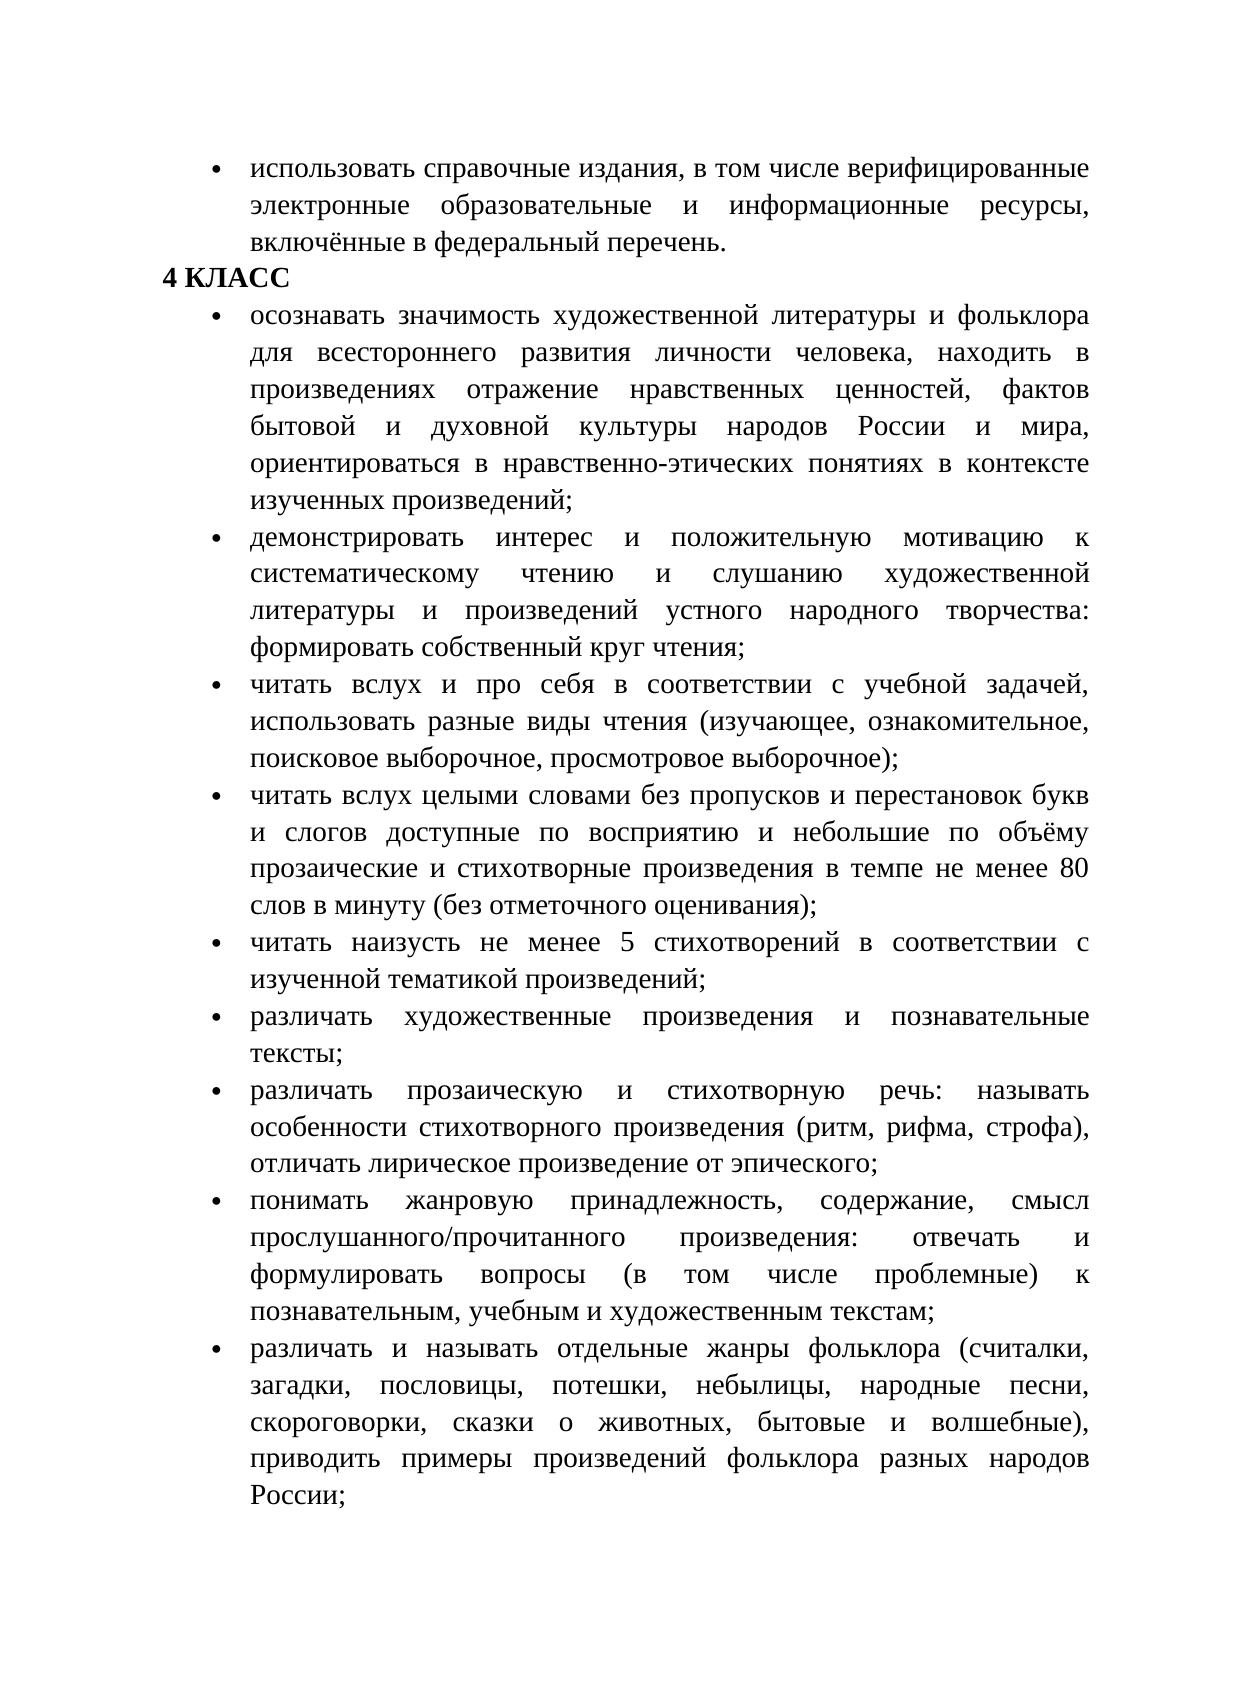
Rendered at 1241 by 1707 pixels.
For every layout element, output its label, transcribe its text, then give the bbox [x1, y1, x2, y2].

list читать вслух целыми словами без пропусков и перестановок букв и слогов доступные по восприятию и небольшие по объёму прозаические и стихотворные произведения в темпе не менее 80 слов в минуту (без отметочного оценивания); [212, 777, 1090, 921]
list демонстрировать интерес и положительную мотивацию к систематическому чтению и слушанию художественной литературы и произведений устного народного творчества: формировать собственный круг чтения; [212, 519, 1090, 663]
list различать и называть отдельные жанры фольклора (считалки, загадки, пословицы, потешки, небылицы, народные песни, скороговорки, сказки о животных, бытовые и волшебные), приводить примеры произведений фольклора разных народов России; [212, 1330, 1090, 1511]
list использовать справочные издания, в том числе верифицированные электронные образовательные и информационные ресурсы, включённые в федеральный перечень. [212, 150, 1090, 257]
list читать вслух и про себя в соответствии с учебной задачей, использовать разные виды чтения (изучающее, ознакомительное, поисковое выборочное, просмотровое выборочное); [212, 666, 1090, 773]
list осознавать значимость художественной литературы и фольклора для всестороннего развития личности человека, находить в произведениях отражение нравственных ценностей, фактов бытовой и духовной культуры народов России и мира, ориентироваться в нравственно-этических понятиях в контексте изученных произведений; [212, 297, 1090, 515]
list читать наизусть не менее 5 стихотворений в соответствии с изученной тематикой произведений; [212, 924, 1090, 995]
list понимать жанровую принадлежность, содержание, смысл прослушанного/прочитанного произведения: отвечать и формулировать вопросы (в том числе проблемные) к познавательным, учебным и художественным текстам; [212, 1182, 1090, 1327]
list различать прозаическую и стихотворную речь: называть особенности стихотворного произведения (ритм, рифма, строфа), отличать лирическое произведение от эпического; [212, 1072, 1090, 1179]
text 4 КЛАСС [162, 261, 1090, 294]
list различать художественные произведения и познавательные тексты; [212, 998, 1090, 1068]
